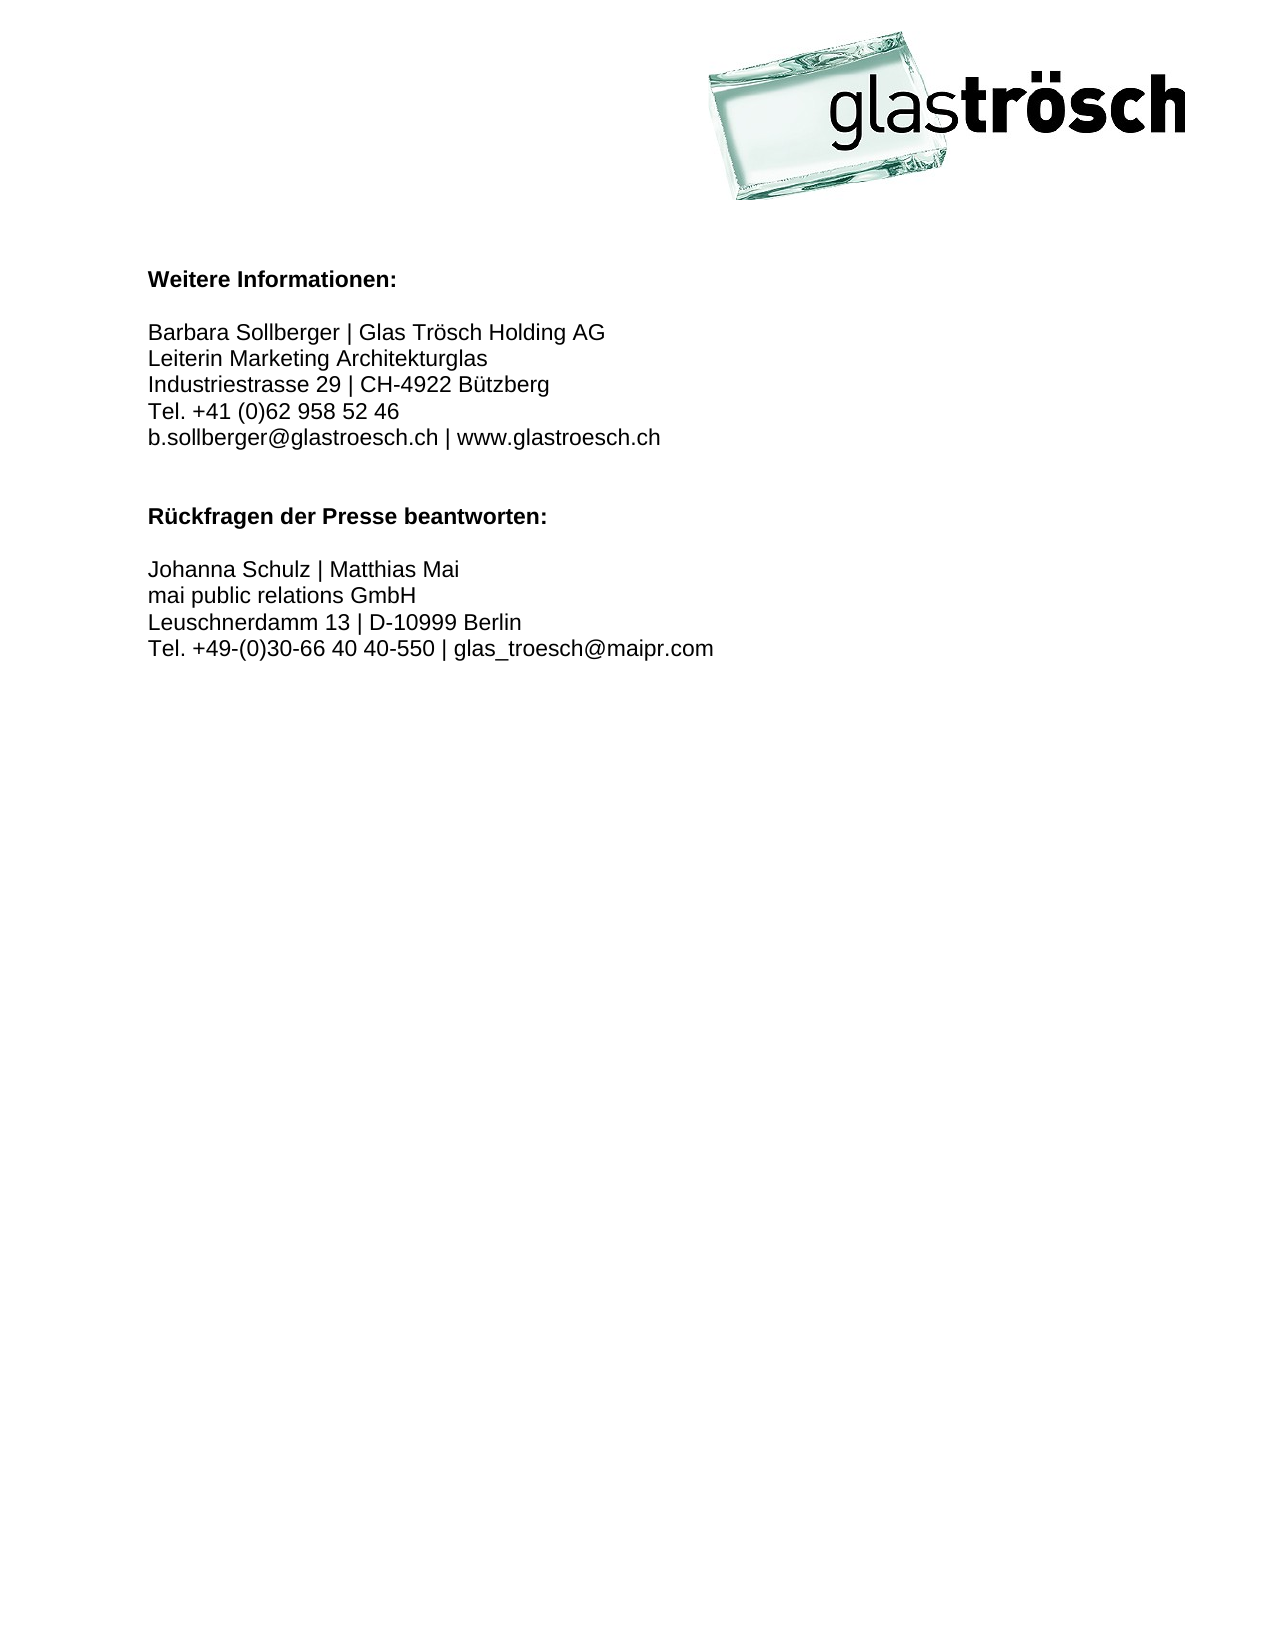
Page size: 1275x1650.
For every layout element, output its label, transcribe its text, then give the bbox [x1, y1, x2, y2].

text mai public relations GmbH [148, 582, 1127, 608]
text Tel. +49-(0)30-66 40 40-550 | glas_troesch@maipr.com [148, 635, 1127, 661]
text Rückfragen der Presse beantworten: [148, 503, 1127, 529]
picture [706, 31, 1185, 199]
text Weitere Informationen: [148, 266, 1127, 292]
text Leuschnerdamm 13 | D-10999 Berlin [148, 608, 1127, 635]
text Industriestrasse 29 | CH-4922 Bützberg [148, 371, 1127, 398]
text Tel. +41 (0)62 958 52 46 [148, 398, 1127, 424]
text b.sollberger@glastroesch.ch | www.glastroesch.ch [148, 424, 1127, 450]
text Johanna Schulz | Matthias Mai [148, 556, 1127, 582]
text Leiterin Marketing Architekturglas [148, 345, 1127, 371]
text Barbara Sollberger | Glas Trösch Holding AG [148, 318, 1127, 345]
